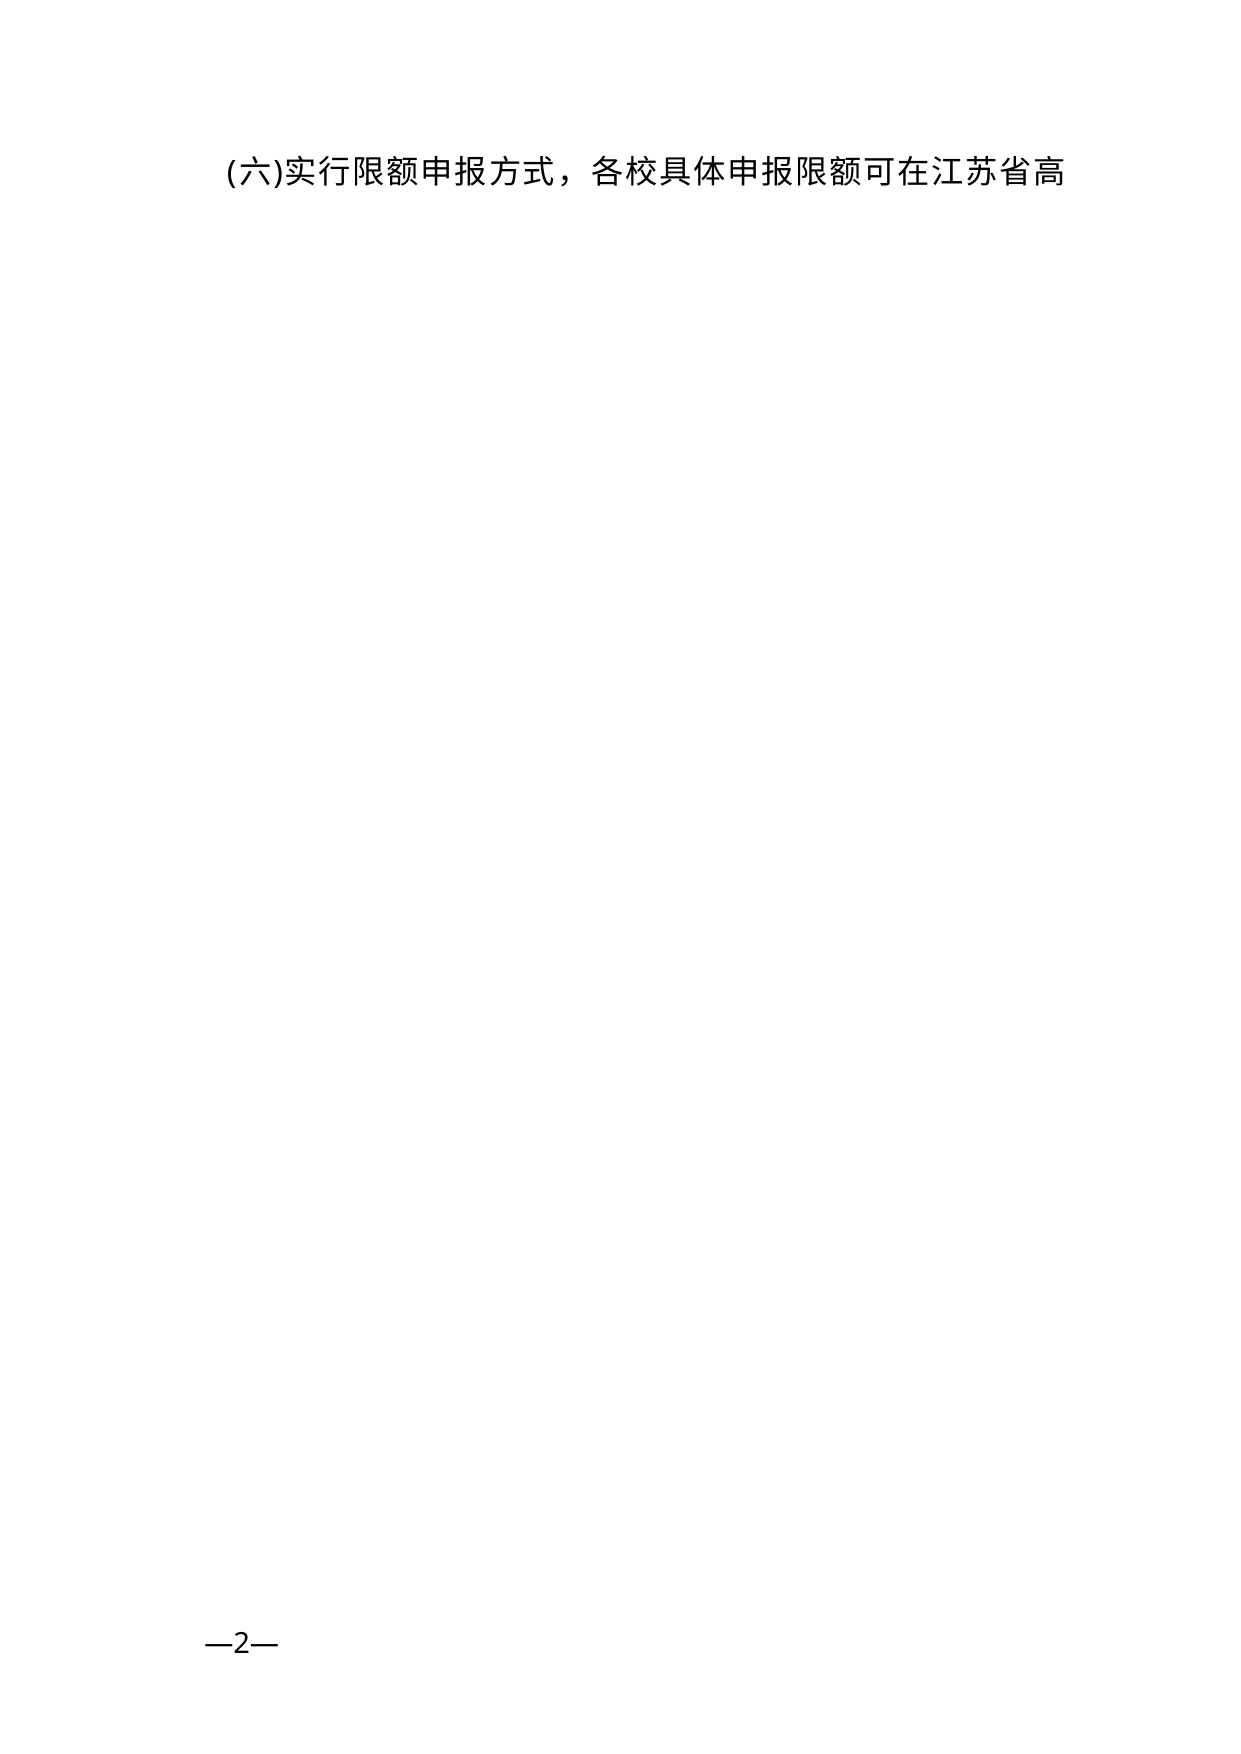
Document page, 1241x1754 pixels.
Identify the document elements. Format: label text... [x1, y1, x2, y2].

text (六)实行限额申报方式，各校具体申报限额可在江苏省高 [227, 149, 1089, 192]
